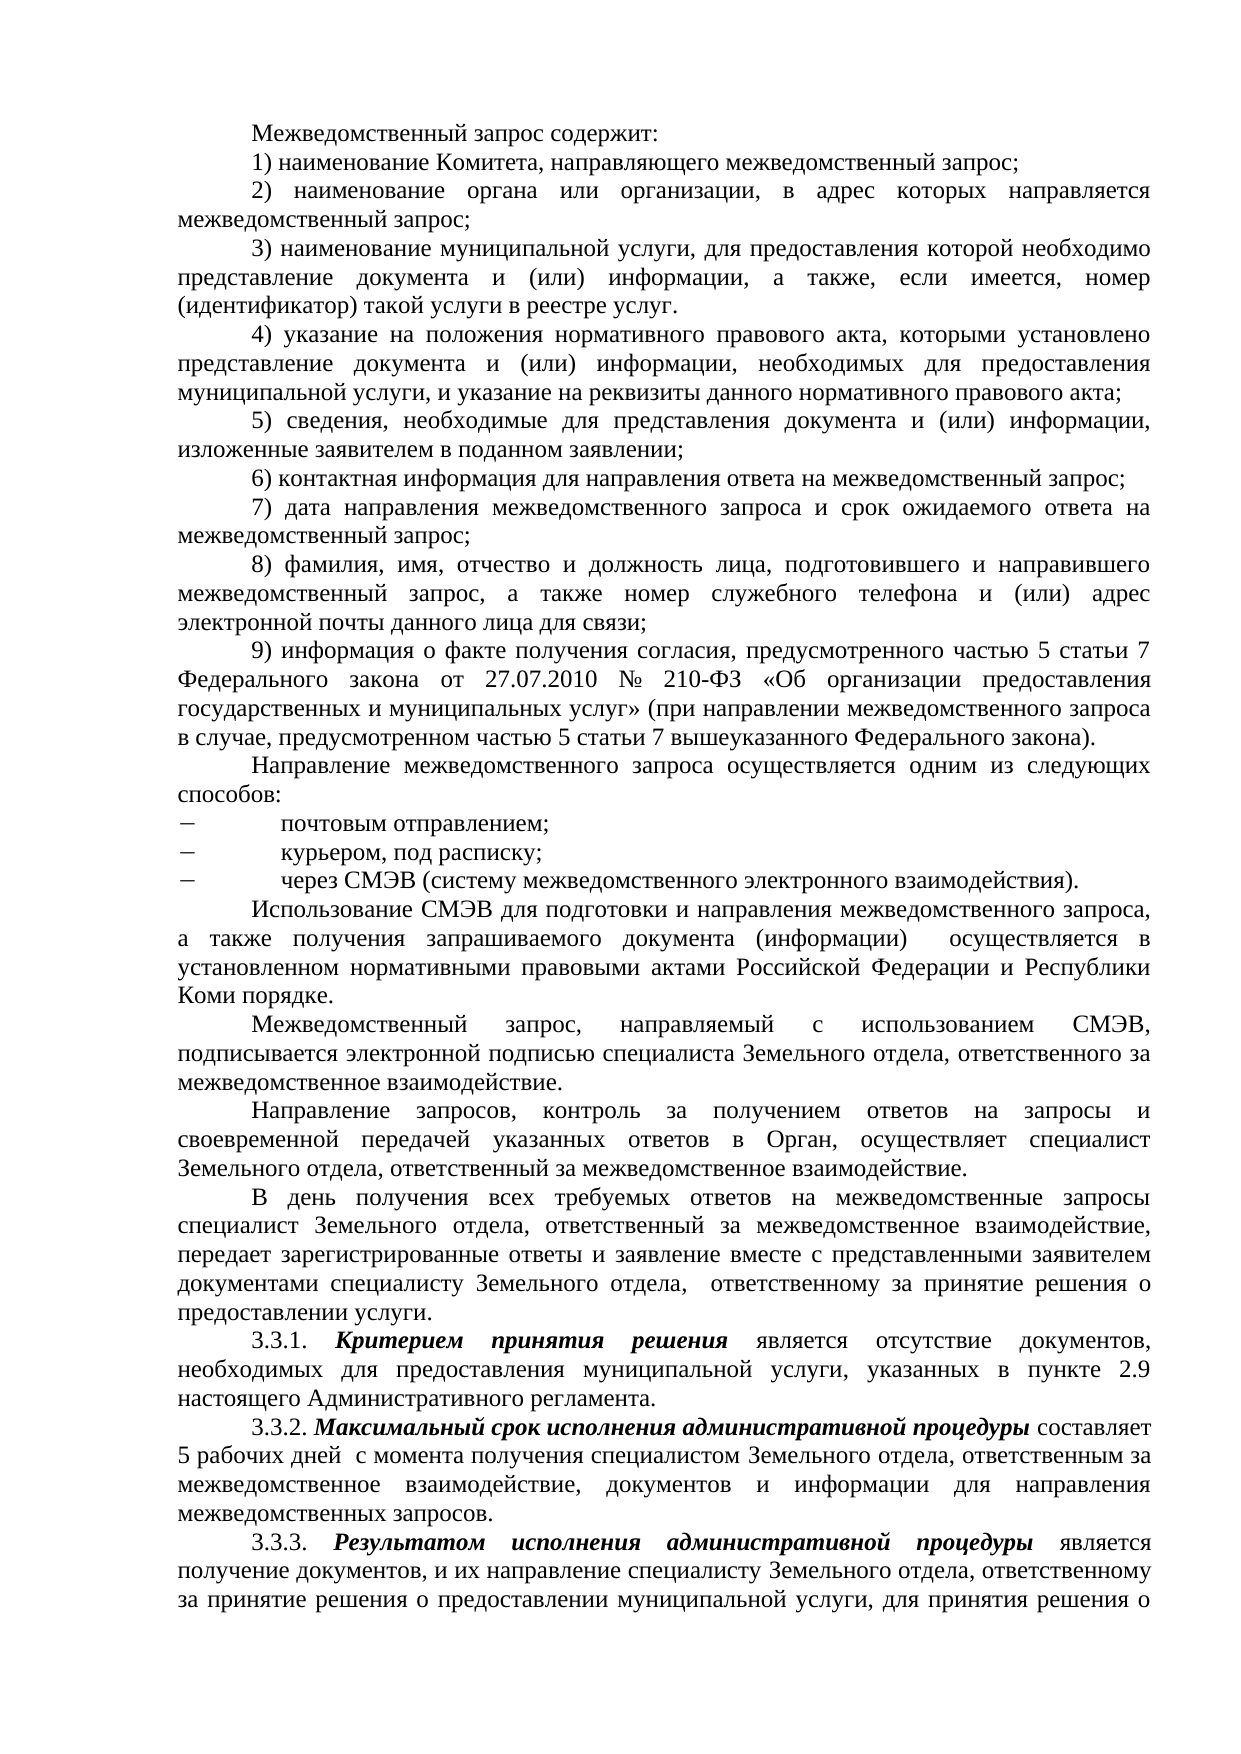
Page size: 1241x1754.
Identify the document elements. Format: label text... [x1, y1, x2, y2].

text 3.3.1. Критерием принятия решения является отсутствие документов, необходимых для предоставления муниципальной услуги, указанных в пункте 2.9 настоящего Административного регламента. [177, 1326, 1152, 1412]
text 9) информация о факте получения согласия, предусмотренного частью 5 статьи 7 Федерального закона от 27.07.2010 № 210-ФЗ «Об организации предоставления государственных и муниципальных услуг» (при направлении межведомственного запроса в случае, предусмотренном частью 5 статьи 7 вышеуказанного Федерального закона). [177, 636, 1152, 751]
text 7) дата направления межведомственного запроса и срок ожидаемого ответа на межведомственный запрос; [177, 492, 1152, 549]
text 5) сведения, необходимые для представления документа и (или) информации, изложенные заявителем в поданном заявлении; [177, 406, 1152, 463]
text В день получения всех требуемых ответов на межведомственные запросы специалист Земельного отдела, ответственный за межведомственное взаимодействие, передает зарегистрированные ответы и заявление вместе с представленными заявителем документами специалисту Земельного отдела, ответственному за принятие решения о предоставлении услуги. [177, 1182, 1152, 1326]
text Направление запросов, контроль за получением ответов на запросы и своевременной передачей указанных ответов в Орган, осуществляет специалист Земельного отдела, ответственный за межведомственное взаимодействие. [177, 1096, 1152, 1182]
text Межведомственный запрос содержит: [177, 118, 1152, 147]
text Использование СМЭВ для подготовки и направления межведомственного запроса, а также получения запрашиваемого документа (информации) осуществляется в установленном нормативными правовыми актами Российской Федерации и Республики Коми порядке. [177, 894, 1152, 1009]
text Направление межведомственного запроса осуществляется одним из следующих способов: [177, 751, 1152, 808]
text 2) наименование органа или организации, в адрес которых направляется межведомственный запрос; [177, 176, 1152, 233]
text 1) наименование Комитета, направляющего межведомственный запрос; [177, 147, 1152, 176]
list почтовым отправлением; [177, 808, 1152, 837]
list курьером, под расписку; [177, 837, 1152, 866]
list через СМЭВ (систему межведомственного электронного взаимодействия). [177, 866, 1152, 894]
text 8) фамилия, имя, отчество и должность лица, подготовившего и направившего межведомственный запрос, а также номер служебного телефона и (или) адрес электронной почты данного лица для связи; [177, 549, 1152, 636]
text 4) указание на положения нормативного правового акта, которыми установлено представление документа и (или) информации, необходимых для предоставления муниципальной услуги, и указание на реквизиты данного нормативного правового акта; [177, 319, 1152, 406]
text 3.3.2. Максимальный срок исполнения административной процедуры составляет 5 рабочих дней с момента получения специалистом Земельного отдела, ответственным за межведомственное взаимодействие, документов и информации для направления межведомственных запросов. [177, 1412, 1152, 1527]
text Межведомственный запрос, направляемый с использованием СМЭВ, подписывается электронной подписью специалиста Земельного отдела, ответственного за межведомственное взаимодействие. [177, 1009, 1152, 1096]
text 6) контактная информация для направления ответа на межведомственный запрос; [177, 463, 1152, 492]
text 3) наименование муниципальной услуги, для предоставления которой необходимо представление документа и (или) информации, а также, если имеется, номер (идентификатор) такой услуги в реестре услуг. [177, 233, 1152, 319]
